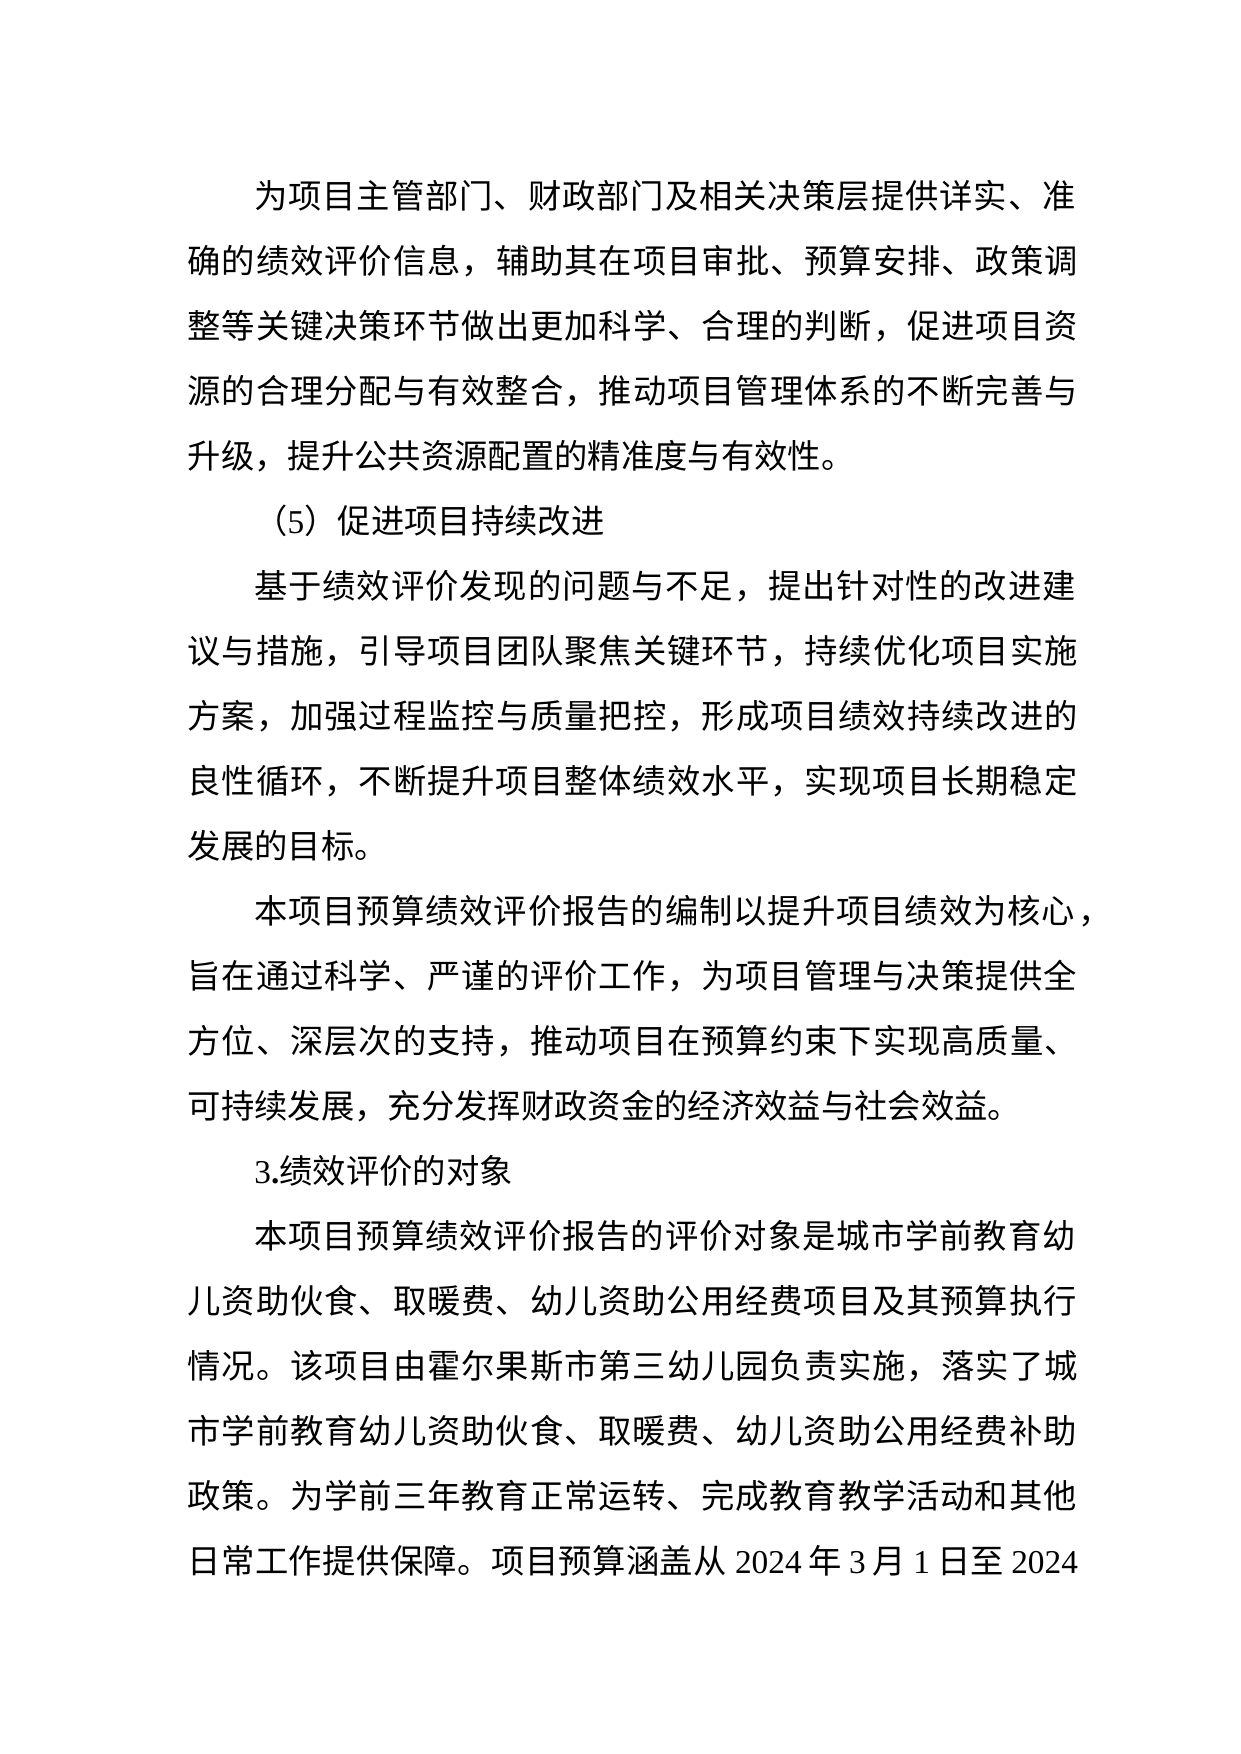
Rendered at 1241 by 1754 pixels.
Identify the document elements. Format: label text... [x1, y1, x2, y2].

text 为项目主管部门、财政部门及相关决策层提供详实、准确的绩效评价信息，辅助其在项目审批、预算安排、政策调整等关键决策环节做出更加科学、合理的判断，促进项目资源的合理分配与有效整合，推动项目管理体系的不断完善与升级，提升公共资源配置的精准度与有效性。 [187, 162, 1078, 487]
text 本项目预算绩效评价报告的编制以提升项目绩效为核心，旨在通过科学、严谨的评价工作，为项目管理与决策提供全方位、深层次的支持，推动项目在预算约束下实现高质量、可持续发展，充分发挥财政资金的经济效益与社会效益。 [187, 877, 1078, 1137]
title 3.绩效评价的对象 [187, 1137, 1078, 1202]
text 基于绩效评价发现的问题与不足，提出针对性的改进建议与措施，引导项目团队聚焦关键环节，持续优化项目实施方案，加强过程监控与质量把控，形成项目绩效持续改进的良性循环，不断提升项目整体绩效水平，实现项目长期稳定发展的目标。 [187, 552, 1078, 877]
text （5）促进项目持续改进 [187, 487, 1078, 552]
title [187, 1202, 1078, 1592]
